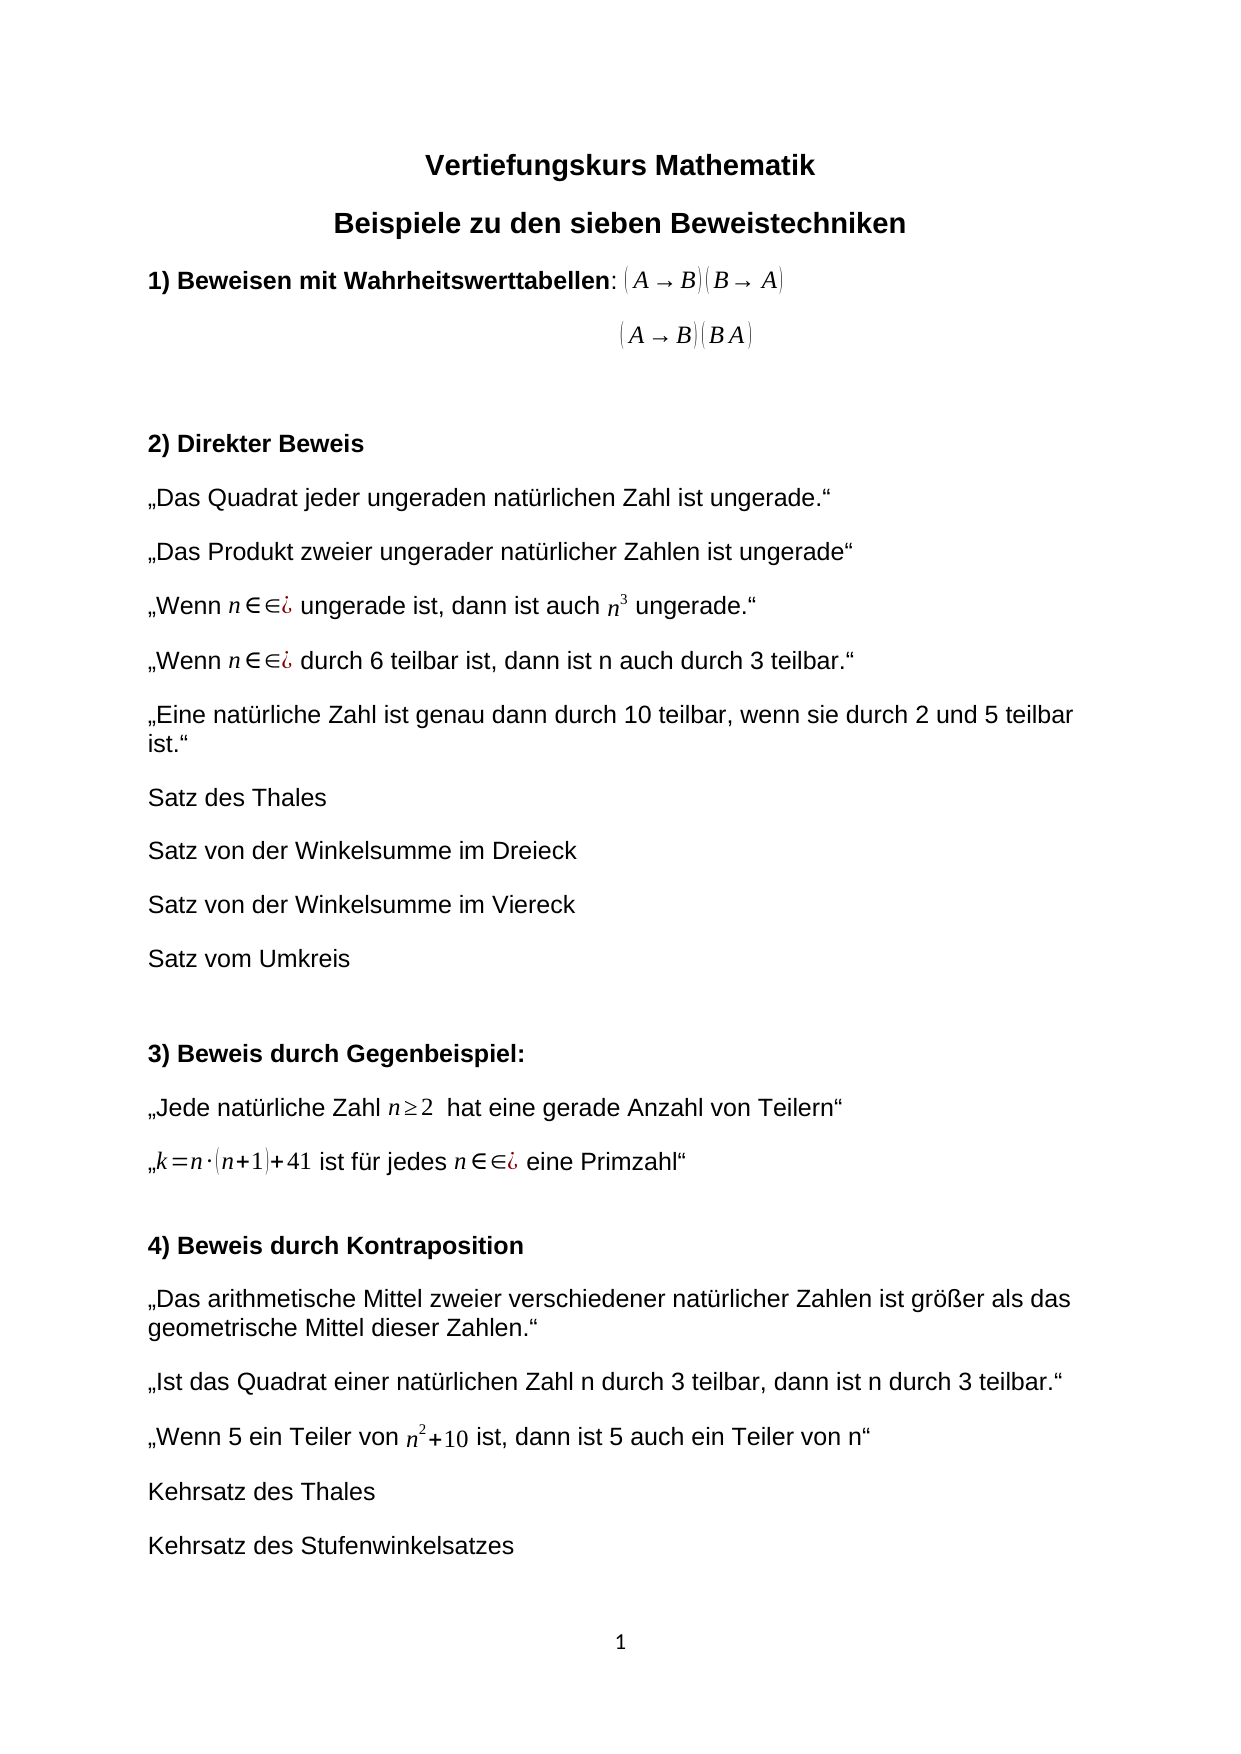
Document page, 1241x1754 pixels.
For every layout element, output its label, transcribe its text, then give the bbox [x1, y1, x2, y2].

text „Jede natürliche Zahl hat eine gerade Anzahl von Teilern“ [148, 1093, 1093, 1121]
text „Das Produkt zweier ungerader natürlicher Zahlen ist ungerade“ [148, 536, 1093, 565]
text Kehrsatz des Thales [148, 1477, 1093, 1506]
text Satz von der Winkelsumme im Viereck [148, 890, 1093, 919]
text „Das Quadrat jeder ungeraden natürlichen Zahl ist ungerade.“ [148, 483, 1093, 511]
text Beispiele zu den sieben Beweistechniken [148, 206, 1093, 240]
text Kehrsatz des Stufenwinkelsatzes [148, 1531, 1093, 1559]
text 2) Direkter Beweis [148, 429, 1093, 458]
text 4) Beweis durch Kontraposition [148, 1231, 1093, 1259]
text „Wenn 5 ein Teiler von ist, dann ist 5 auch ein Teiler von n“ [148, 1421, 1093, 1452]
text „Das arithmetische Mittel zweier verschiedener natürlicher Zahlen ist größer als das geometrische Mittel dieser Zahlen.“ [148, 1284, 1093, 1342]
text „Eine natürliche Zahl ist genau dann durch 10 teilbar, wenn sie durch 2 und 5 teilbar ist.“ [148, 700, 1093, 758]
text „Wenn ungerade ist, dann ist auch ungerade.“ [148, 590, 1093, 621]
text „Ist das Quadrat einer natürlichen Zahl n durch 3 teilbar, dann ist n durch 3 teilbar.“ [148, 1367, 1093, 1396]
text Vertiefungskurs Mathematik [148, 148, 1093, 181]
text Satz vom Umkreis [148, 944, 1093, 973]
text „Wenn durch 6 teilbar ist, dann ist n auch durch 3 teilbar.“ [148, 646, 1093, 675]
text Satz des Thales [148, 783, 1093, 811]
text „ ist für jedes eine Primzahl“ [148, 1146, 1093, 1177]
text Satz von der Winkelsumme im Dreieck [148, 836, 1093, 865]
text 1) Beweisen mit Wahrheitswerttabellen: [148, 265, 1093, 295]
text 3) Beweis durch Gegenbeispiel: [148, 1039, 1093, 1068]
